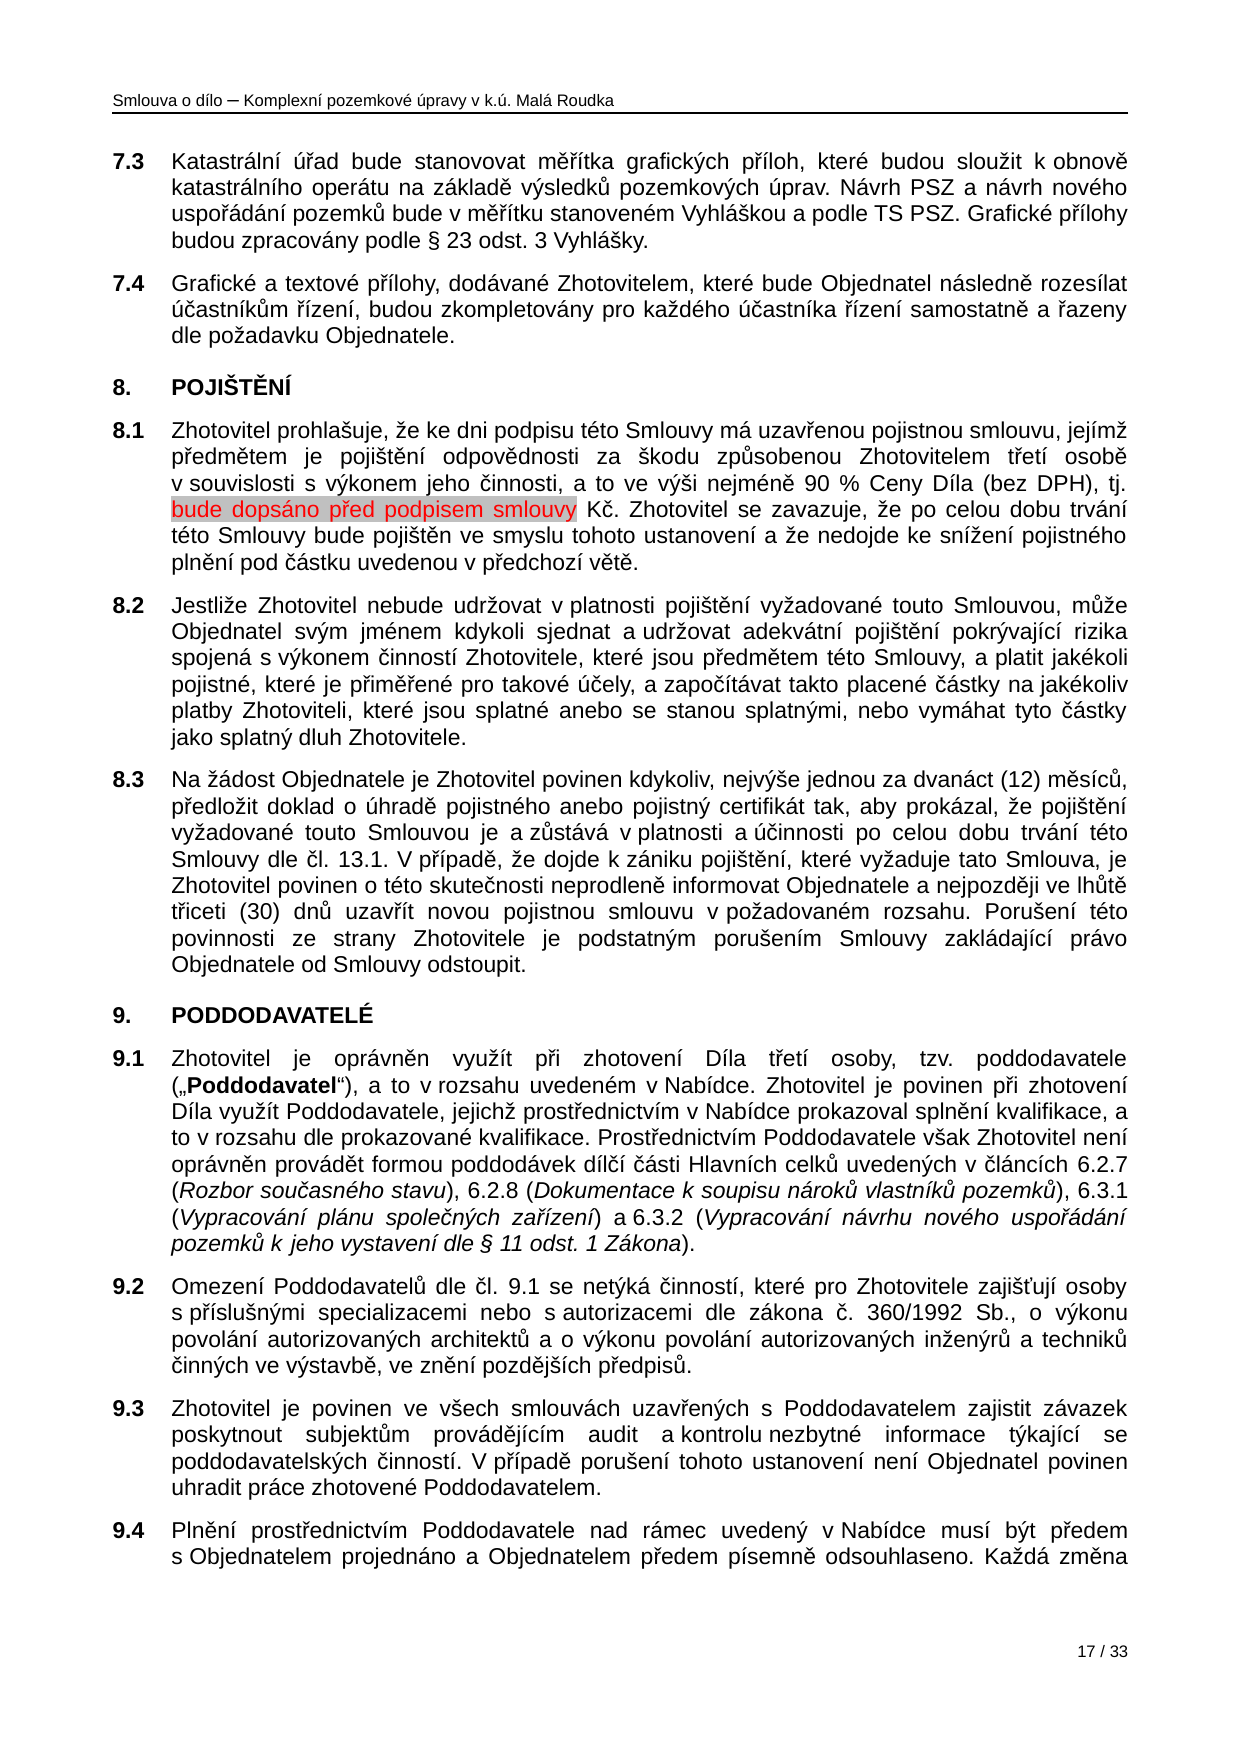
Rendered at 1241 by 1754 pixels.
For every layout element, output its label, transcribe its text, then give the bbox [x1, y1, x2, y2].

text Pojištění [112, 374, 1128, 400]
text Poddodavatelé [112, 1002, 1128, 1029]
text Katastrální úřad bude stanovovat měřítka grafických příloh, které budou sloužit k obnově katastrálního operátu na základě výsledků pozemkových úprav. Návrh PSZ a návrh nového uspořádání pozemků bude v měřítku stanoveném Vyhláškou a podle TS PSZ. Grafické přílohy budou zpracovány podle § 23 odst. 3 Vyhlášky. [112, 148, 1128, 253]
text Na žádost Objednatele je Zhotovitel povinen kdykoliv, nejvýše jednou za dvanáct (12) měsíců, předložit doklad o úhradě pojistného anebo pojistný certifikát tak, aby prokázal, že pojištění vyžadované touto Smlouvou je a zůstává v platnosti a účinnosti po celou dobu trvání této Smlouvy dle čl. 13.1. V případě, že dojde k zániku pojištění, které vyžaduje tato Smlouva, je Zhotovitel povinen o této skutečnosti neprodleně informovat Objednatele a nejpozději ve lhůtě třiceti (30) dnů uzavřít novou pojistnou smlouvu v požadovaném rozsahu. Porušení této povinnosti ze strany Zhotovitele je podstatným porušením Smlouvy zakládající právo Objednatele od Smlouvy odstoupit. [112, 766, 1128, 977]
text Omezení Poddodavatelů dle čl. 9.1 se netýká činností, které pro Zhotovitele zajišťují osoby s příslušnými specializacemi nebo s autorizacemi dle zákona č. 360/1992 Sb., o výkonu povolání autorizovaných architektů a o výkonu povolání autorizovaných inženýrů a techniků činných ve výstavbě, ve znění pozdějších předpisů. [112, 1273, 1128, 1378]
text Zhotovitel je povinen ve všech smlouvách uzavřených s Poddodavatelem zajistit závazek poskytnout subjektům provádějícím audit a kontrolu nezbytné informace týkající se poddodavatelských činností. V případě porušení tohoto ustanovení není Objednatel povinen uhradit práce zhotovené Poddodavatelem. [112, 1395, 1128, 1500]
text Jestliže Zhotovitel nebude udržovat v platnosti pojištění vyžadované touto Smlouvou, může Objednatel svým jménem kdykoli sjednat a udržovat adekvátní pojištění pokrývající rizika spojená s výkonem činností Zhotovitele, které jsou předmětem této Smlouvy, a platit jakékoli pojistné, které je přiměřené pro takové účely, a započítávat takto placené částky na jakékoliv platby Zhotoviteli, které jsou splatné anebo se stanou splatnými, nebo vymáhat tyto částky jako splatný dluh Zhotovitele. [112, 592, 1128, 750]
text Zhotovitel je oprávněn využít při zhotovení Díla třetí osoby, tzv. poddodavatele („Poddodavatel“), a to v rozsahu uvedeném v Nabídce. Zhotovitel je povinen při zhotovení Díla využít Poddodavatele, jejichž prostřednictvím v Nabídce prokazoval splnění kvalifikace, a to v rozsahu dle prokazované kvalifikace. Prostřednictvím Poddodavatele však Zhotovitel není oprávněn provádět formou poddodávek dílčí části Hlavních celků uvedených v článcích 6.2.7 (Rozbor současného stavu), 6.2.8 (Dokumentace k soupisu nároků vlastníků pozemků), 6.3.1 (Vypracování plánu společných zařízení) a 6.3.2 (Vypracování návrhu nového uspořádání pozemků k jeho vystavení dle § 11 odst. 1 Zákona). [112, 1045, 1128, 1256]
text Grafické a textové přílohy, dodávané Zhotovitelem, které bude Objednatel následně rozesílat účastníkům řízení, budou zkompletovány pro každého účastníka řízení samostatně a řazeny dle požadavku Objednatele. [112, 270, 1128, 349]
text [112, 1517, 1128, 1570]
text Zhotovitel prohlašuje, že ke dni podpisu této Smlouvy má uzavřenou pojistnou smlouvu, jejímž předmětem je pojištění odpovědnosti za škodu způsobenou Zhotovitelem třetí osobě v souvislosti s výkonem jeho činnosti, a to ve výši nejméně 90 % Ceny Díla (bez DPH), tj. bude dopsáno před podpisem smlouvy Kč. Zhotovitel se zavazuje, že po celou dobu trvání této Smlouvy bude pojištěn ve smyslu tohoto ustanovení a že nedojde ke snížení pojistného plnění pod částku uvedenou v předchozí větě. [112, 417, 1128, 575]
